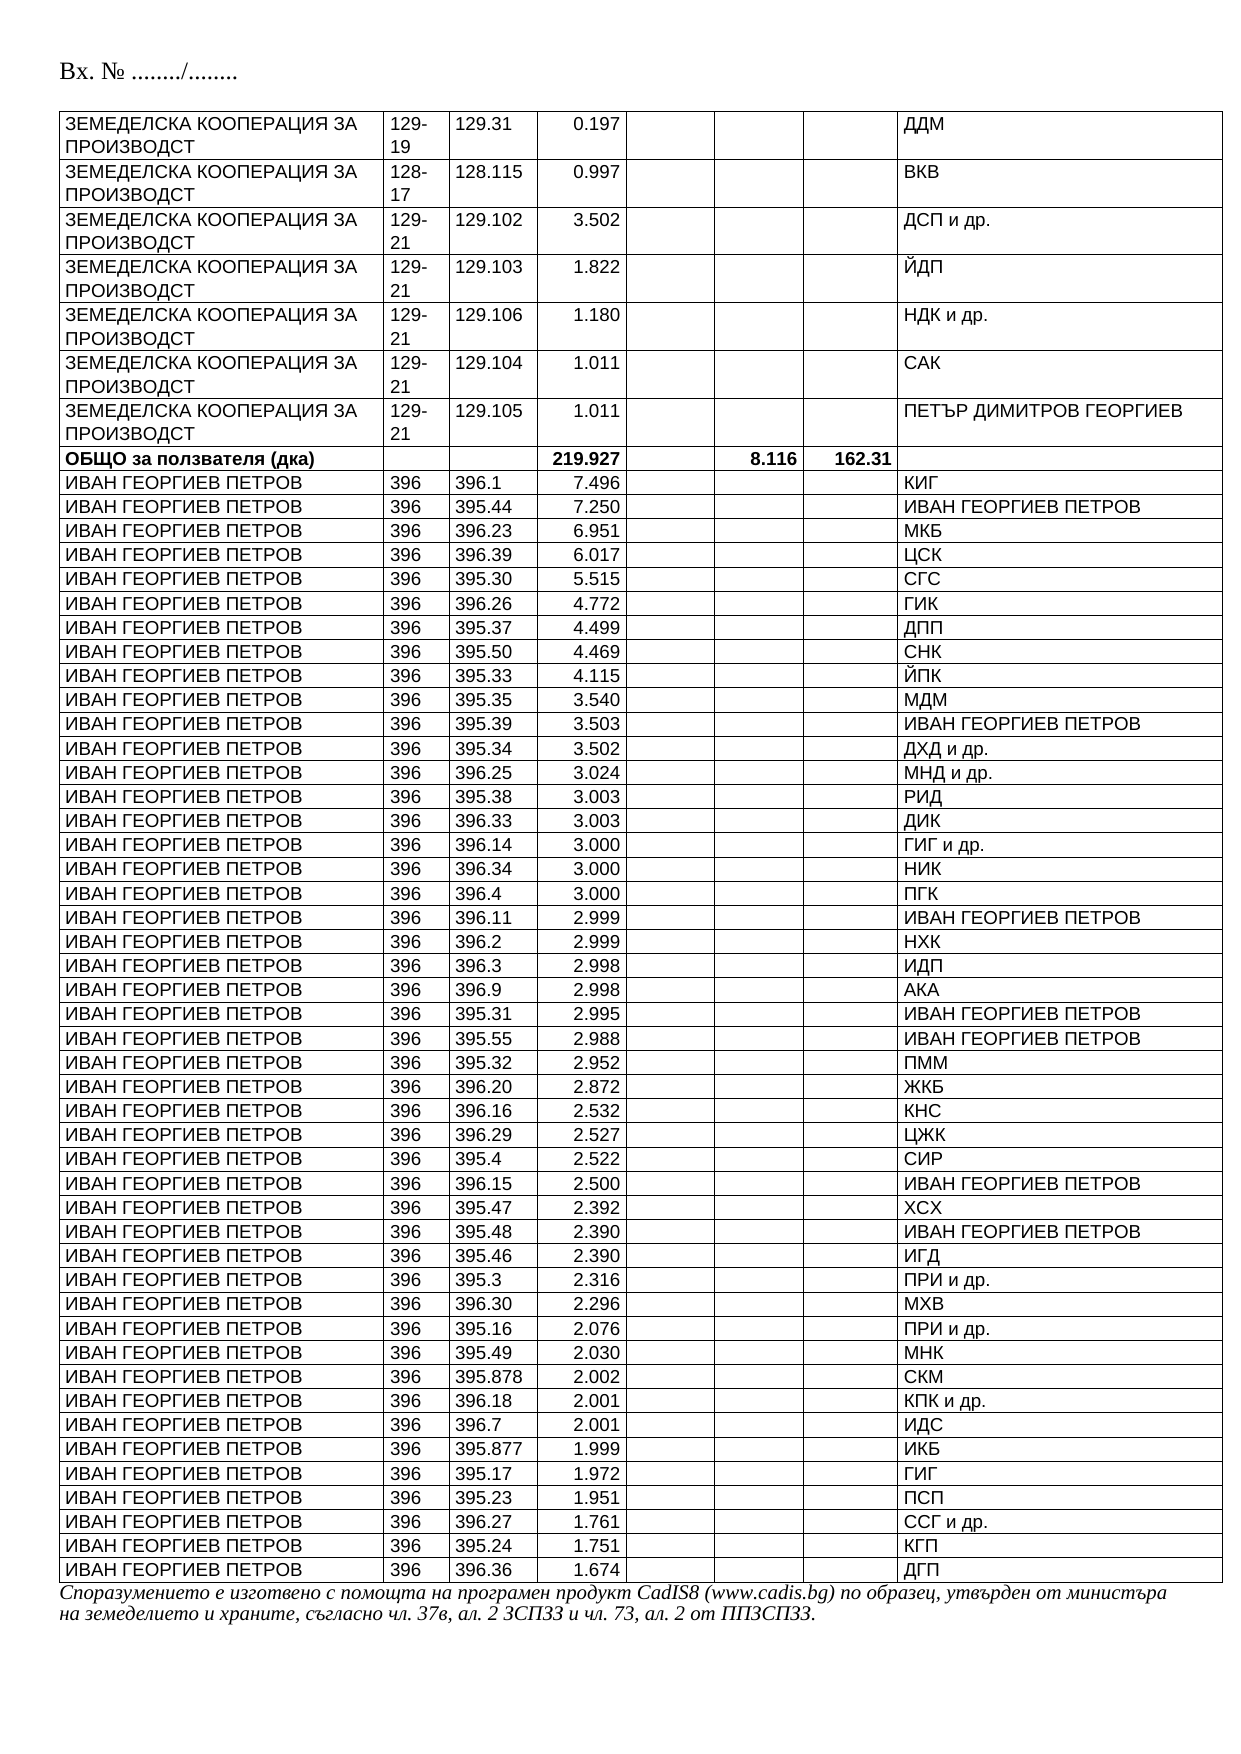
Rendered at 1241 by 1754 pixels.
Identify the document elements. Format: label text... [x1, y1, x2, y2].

table_cell ИВАН ГЕОРГИЕВ ПЕТРОВ [898, 1003, 1222, 1026]
table_cell 396.30 [450, 1293, 537, 1316]
table_cell 7.250 [538, 495, 626, 518]
table_cell 396 [384, 1244, 449, 1267]
table_cell [804, 761, 897, 784]
table_cell [898, 447, 1222, 470]
table_cell [384, 447, 449, 470]
table_cell 1.751 [538, 1534, 626, 1557]
table_cell [804, 833, 897, 856]
table_cell МДМ [898, 688, 1222, 711]
table_cell 395.34 [450, 737, 537, 760]
table_cell ДИК [898, 809, 1222, 832]
table_cell [804, 1027, 897, 1050]
table_cell [627, 1413, 714, 1436]
table_cell ИВАН ГЕОРГИЕВ ПЕТРОВ [60, 978, 383, 1001]
table_cell 129.102 [450, 208, 537, 254]
table_cell ЗЕМЕДЕЛСКА КООПЕРАЦИЯ ЗА ПРОИЗВОДСТ [60, 399, 383, 446]
table_cell 396 [384, 1123, 449, 1146]
table_cell 395.44 [450, 495, 537, 518]
table_cell ИВАН ГЕОРГИЕВ ПЕТРОВ [60, 858, 383, 881]
table_cell [804, 930, 897, 953]
table_cell [715, 592, 803, 615]
table_cell 2.030 [538, 1341, 626, 1364]
table_cell [715, 713, 803, 736]
table_cell [804, 1341, 897, 1364]
table_cell 396.18 [450, 1389, 537, 1412]
table_cell 396 [384, 1196, 449, 1219]
table_cell ИВАН ГЕОРГИЕВ ПЕТРОВ [60, 785, 383, 808]
table_cell ИВАН ГЕОРГИЕВ ПЕТРОВ [60, 568, 383, 591]
table_cell [627, 160, 714, 207]
table_cell 219.927 [538, 447, 626, 470]
table_cell [804, 1075, 897, 1098]
table_cell НИК [898, 858, 1222, 881]
table_cell 396 [384, 1510, 449, 1533]
table_cell 395.38 [450, 785, 537, 808]
table_cell ПММ [898, 1051, 1222, 1074]
table_cell [627, 1123, 714, 1146]
table_cell ИВАН ГЕОРГИЕВ ПЕТРОВ [60, 1365, 383, 1388]
table_cell 2.296 [538, 1293, 626, 1316]
table_cell 0.197 [538, 112, 626, 159]
table_cell 2.952 [538, 1051, 626, 1074]
table_cell 395.17 [450, 1462, 537, 1485]
table_cell 7.496 [538, 471, 626, 494]
table_cell 396.27 [450, 1510, 537, 1533]
table_cell [804, 1123, 897, 1146]
table_cell 396 [384, 833, 449, 856]
table_cell 396 [384, 543, 449, 566]
table_cell ИВАН ГЕОРГИЕВ ПЕТРОВ [60, 1413, 383, 1436]
table_cell [715, 112, 803, 159]
table_cell [627, 568, 714, 591]
table_cell [804, 471, 897, 494]
table_cell [627, 1099, 714, 1122]
table_cell [804, 160, 897, 207]
table_cell [715, 1148, 803, 1171]
table_cell 3.000 [538, 833, 626, 856]
table_cell [715, 1389, 803, 1412]
table_cell ИВАН ГЕОРГИЕВ ПЕТРОВ [898, 1027, 1222, 1050]
table_cell ХСХ [898, 1196, 1222, 1219]
table_cell ИВАН ГЕОРГИЕВ ПЕТРОВ [60, 954, 383, 977]
table_cell СГС [898, 568, 1222, 591]
table_cell [804, 906, 897, 929]
table_cell 396 [384, 1172, 449, 1195]
table_cell 395.55 [450, 1027, 537, 1050]
table_cell [715, 399, 803, 446]
table_cell [627, 112, 714, 159]
table_cell ИВАН ГЕОРГИЕВ ПЕТРОВ [60, 1027, 383, 1050]
table_cell 395.46 [450, 1244, 537, 1267]
table_cell МХВ [898, 1293, 1222, 1316]
table_cell ИВАН ГЕОРГИЕВ ПЕТРОВ [60, 543, 383, 566]
table_cell [627, 906, 714, 929]
table_cell КГП [898, 1534, 1222, 1557]
table_cell [715, 1558, 803, 1581]
table_cell 395.47 [450, 1196, 537, 1219]
table_cell 396 [384, 906, 449, 929]
table_cell [804, 519, 897, 542]
table_cell 2.988 [538, 1027, 626, 1050]
table_cell 396.20 [450, 1075, 537, 1098]
table_cell 396.14 [450, 833, 537, 856]
table_cell 396 [384, 1486, 449, 1509]
table_cell 2.500 [538, 1172, 626, 1195]
table_cell [627, 1051, 714, 1074]
table_cell ИВАН ГЕОРГИЕВ ПЕТРОВ [60, 1172, 383, 1195]
table_cell 1.822 [538, 255, 626, 302]
table_cell 396 [384, 1075, 449, 1098]
table_cell 396 [384, 1099, 449, 1122]
table_cell [627, 737, 714, 760]
table_cell [627, 519, 714, 542]
table_cell ГИГ и др. [898, 833, 1222, 856]
table_cell ИВАН ГЕОРГИЕВ ПЕТРОВ [60, 737, 383, 760]
table_cell 396.33 [450, 809, 537, 832]
table_cell [715, 1220, 803, 1243]
table_cell ИВАН ГЕОРГИЕВ ПЕТРОВ [60, 1196, 383, 1219]
table_cell [627, 1027, 714, 1050]
table_cell ИВАН ГЕОРГИЕВ ПЕТРОВ [60, 1268, 383, 1291]
table_cell ИВАН ГЕОРГИЕВ ПЕТРОВ [60, 882, 383, 905]
table_cell [627, 1220, 714, 1243]
table_cell [715, 1268, 803, 1291]
table_cell ЗЕМЕДЕЛСКА КООПЕРАЦИЯ ЗА ПРОИЗВОДСТ [60, 351, 383, 398]
table_cell [804, 1268, 897, 1291]
table_cell ИВАН ГЕОРГИЕВ ПЕТРОВ [60, 1003, 383, 1026]
table_cell 395.24 [450, 1534, 537, 1557]
table_cell СНК [898, 640, 1222, 663]
table_cell 129.106 [450, 303, 537, 350]
table_cell 4.772 [538, 592, 626, 615]
table_cell РИД [898, 785, 1222, 808]
table_cell [627, 930, 714, 953]
table_cell [804, 616, 897, 639]
table_cell [804, 255, 897, 302]
table_cell 396 [384, 1003, 449, 1026]
table_cell [715, 543, 803, 566]
table_cell [715, 1099, 803, 1122]
table_cell ИВАН ГЕОРГИЕВ ПЕТРОВ [60, 495, 383, 518]
table_cell ДПП [898, 616, 1222, 639]
table_cell ИВАН ГЕОРГИЕВ ПЕТРОВ [60, 1293, 383, 1316]
table_cell ИВАН ГЕОРГИЕВ ПЕТРОВ [60, 833, 383, 856]
table_cell ИВАН ГЕОРГИЕВ ПЕТРОВ [60, 930, 383, 953]
table_cell ССГ и др. [898, 1510, 1222, 1533]
table_cell [804, 1172, 897, 1195]
table_cell 395.37 [450, 616, 537, 639]
table_cell [715, 1413, 803, 1436]
table_cell 396 [384, 1413, 449, 1436]
table_cell [627, 1148, 714, 1171]
table_cell 395.48 [450, 1220, 537, 1243]
table_cell [627, 761, 714, 784]
table_cell 395.49 [450, 1341, 537, 1364]
table_cell 395.3 [450, 1268, 537, 1291]
table_cell ЗЕМЕДЕЛСКА КООПЕРАЦИЯ ЗА ПРОИЗВОДСТ [60, 303, 383, 350]
table_cell [804, 978, 897, 1001]
table_cell [804, 1099, 897, 1122]
table_cell 1.180 [538, 303, 626, 350]
table_cell [804, 809, 897, 832]
table_cell 2.002 [538, 1365, 626, 1388]
table_cell ИВАН ГЕОРГИЕВ ПЕТРОВ [898, 1220, 1222, 1243]
table_cell КИГ [898, 471, 1222, 494]
table_cell 396 [384, 1027, 449, 1050]
table_cell 129-21 [384, 208, 449, 254]
table_cell 396 [384, 785, 449, 808]
table_cell 396 [384, 1293, 449, 1316]
table_cell 395.877 [450, 1438, 537, 1461]
table_cell 396 [384, 930, 449, 953]
table_cell [715, 664, 803, 687]
table_cell [804, 568, 897, 591]
table_cell [627, 1075, 714, 1098]
table_cell 396 [384, 1534, 449, 1557]
table_cell 1.011 [538, 399, 626, 446]
table_cell [804, 1365, 897, 1388]
table_cell 5.515 [538, 568, 626, 591]
table_cell ИГД [898, 1244, 1222, 1267]
table_cell 396 [384, 713, 449, 736]
table_cell 3.000 [538, 882, 626, 905]
table_cell [804, 1438, 897, 1461]
table_cell ИВАН ГЕОРГИЕВ ПЕТРОВ [60, 519, 383, 542]
table_cell 396 [384, 1389, 449, 1412]
table_cell ИВАН ГЕОРГИЕВ ПЕТРОВ [60, 761, 383, 784]
table_cell [627, 858, 714, 881]
table_cell [715, 833, 803, 856]
table_cell ЗЕМЕДЕЛСКА КООПЕРАЦИЯ ЗА ПРОИЗВОДСТ [60, 208, 383, 254]
table_cell ПЕТЪР ДИМИТРОВ ГЕОРГИЕВ [898, 399, 1222, 446]
table_cell [804, 303, 897, 350]
table_cell [715, 978, 803, 1001]
table_cell ИВАН ГЕОРГИЕВ ПЕТРОВ [60, 1389, 383, 1412]
table_cell 396.15 [450, 1172, 537, 1195]
table_cell 1.951 [538, 1486, 626, 1509]
table_cell [627, 1196, 714, 1219]
table_cell 396 [384, 664, 449, 687]
table_cell НДК и др. [898, 303, 1222, 350]
table_cell 1.011 [538, 351, 626, 398]
table_cell [627, 809, 714, 832]
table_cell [60, 112, 383, 159]
table_cell [804, 495, 897, 518]
table_cell [804, 954, 897, 977]
table_cell [804, 858, 897, 881]
table_cell [804, 713, 897, 736]
table_cell КНС [898, 1099, 1222, 1122]
table_cell [627, 447, 714, 470]
table_cell 396 [384, 858, 449, 881]
table_cell [450, 447, 537, 470]
table_cell 396 [384, 761, 449, 784]
table_cell 396 [384, 1051, 449, 1074]
table_cell 396.36 [450, 1558, 537, 1581]
table_cell [804, 1462, 897, 1485]
table_cell 8.116 [715, 447, 803, 470]
table_cell 6.951 [538, 519, 626, 542]
table_cell 396 [384, 592, 449, 615]
table_cell [804, 399, 897, 446]
table_cell [715, 1196, 803, 1219]
table_cell ИВАН ГЕОРГИЕВ ПЕТРОВ [60, 1510, 383, 1533]
table_cell ИВАН ГЕОРГИЕВ ПЕТРОВ [60, 1438, 383, 1461]
table_cell ПРИ и др. [898, 1268, 1222, 1291]
table_cell 395.39 [450, 713, 537, 736]
table_cell 129.105 [450, 399, 537, 446]
table_cell [627, 833, 714, 856]
table_cell МНД и др. [898, 761, 1222, 784]
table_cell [60, 1558, 383, 1581]
table_cell ИВАН ГЕОРГИЕВ ПЕТРОВ [60, 1220, 383, 1243]
table_cell 2.872 [538, 1075, 626, 1098]
table_cell [715, 568, 803, 591]
table_cell 395.50 [450, 640, 537, 663]
table_cell [715, 1003, 803, 1026]
table_cell [715, 1123, 803, 1146]
table_cell 1.674 [538, 1558, 626, 1581]
table_cell 2.995 [538, 1003, 626, 1026]
table_cell 1.761 [538, 1510, 626, 1533]
table_cell [804, 1317, 897, 1340]
table_cell ИВАН ГЕОРГИЕВ ПЕТРОВ [60, 616, 383, 639]
table_cell [715, 930, 803, 953]
table_cell 396 [384, 616, 449, 639]
table_cell 2.532 [538, 1099, 626, 1122]
table_cell 2.998 [538, 954, 626, 977]
table_cell [715, 737, 803, 760]
table_cell 396.29 [450, 1123, 537, 1146]
table_cell 129.31 [450, 112, 537, 159]
table_cell [804, 640, 897, 663]
table_cell 129.103 [450, 255, 537, 302]
table_cell [715, 882, 803, 905]
table_cell ИВАН ГЕОРГИЕВ ПЕТРОВ [60, 713, 383, 736]
table_cell [804, 785, 897, 808]
table_cell [715, 495, 803, 518]
table_cell [627, 1341, 714, 1364]
table_cell [715, 351, 803, 398]
table_cell [715, 519, 803, 542]
table_cell [804, 112, 897, 159]
table_cell [627, 882, 714, 905]
table_cell [627, 978, 714, 1001]
table_cell [627, 954, 714, 977]
table_cell 395.32 [450, 1051, 537, 1074]
table_cell ЗЕМЕДЕЛСКА КООПЕРАЦИЯ ЗА ПРОИЗВОДСТ [60, 160, 383, 207]
table_cell 395.878 [450, 1365, 537, 1388]
table_cell 4.115 [538, 664, 626, 687]
table_cell ИВАН ГЕОРГИЕВ ПЕТРОВ [60, 1244, 383, 1267]
table_cell 396 [384, 882, 449, 905]
table_cell [627, 1558, 714, 1581]
table_cell [715, 1365, 803, 1388]
table_cell ИВАН ГЕОРГИЕВ ПЕТРОВ [60, 1075, 383, 1098]
table_cell 396 [384, 1148, 449, 1171]
table_cell [627, 1438, 714, 1461]
table_cell 395.31 [450, 1003, 537, 1026]
table_cell ДГП [898, 1558, 1222, 1581]
table_cell 129-21 [384, 303, 449, 350]
table_cell [715, 858, 803, 881]
table_cell [627, 495, 714, 518]
table_cell 2.527 [538, 1123, 626, 1146]
table_cell ИВАН ГЕОРГИЕВ ПЕТРОВ [60, 1341, 383, 1364]
table_cell ИВАН ГЕОРГИЕВ ПЕТРОВ [60, 1534, 383, 1557]
table_cell [715, 1462, 803, 1485]
table_cell МКБ [898, 519, 1222, 542]
table_cell 396 [384, 495, 449, 518]
table_cell ЙДП [898, 255, 1222, 302]
table_cell [804, 1293, 897, 1316]
table_cell 0.997 [538, 160, 626, 207]
table_cell 396.11 [450, 906, 537, 929]
table_cell [627, 1172, 714, 1195]
table_cell [627, 616, 714, 639]
table_cell 129-21 [384, 399, 449, 446]
table_cell 396.26 [450, 592, 537, 615]
table_cell 2.522 [538, 1148, 626, 1171]
table_cell [804, 1148, 897, 1171]
table_cell 2.076 [538, 1317, 626, 1340]
table_cell КПК и др. [898, 1389, 1222, 1412]
table_cell 3.503 [538, 713, 626, 736]
table_cell [804, 1220, 897, 1243]
table_cell [627, 471, 714, 494]
table_cell 396 [384, 978, 449, 1001]
table_cell [715, 471, 803, 494]
table_cell [804, 1486, 897, 1509]
table_cell [715, 1075, 803, 1098]
table_cell 396 [384, 519, 449, 542]
table_cell 2.390 [538, 1220, 626, 1243]
table_cell [627, 1389, 714, 1412]
table_cell [715, 640, 803, 663]
table_cell [627, 399, 714, 446]
table_cell ПСП [898, 1486, 1222, 1509]
table_cell [627, 208, 714, 254]
table_cell 396.7 [450, 1413, 537, 1436]
table_cell [804, 1389, 897, 1412]
table_cell ИВАН ГЕОРГИЕВ ПЕТРОВ [60, 1099, 383, 1122]
table_cell [627, 351, 714, 398]
table_cell [627, 785, 714, 808]
table_cell ИДС [898, 1413, 1222, 1436]
table_cell 3.003 [538, 809, 626, 832]
table_cell ГИК [898, 592, 1222, 615]
table_cell ИДП [898, 954, 1222, 977]
table_cell [715, 616, 803, 639]
table_cell [627, 303, 714, 350]
table_cell 395.16 [450, 1317, 537, 1340]
table_cell ЙПК [898, 664, 1222, 687]
table_cell [715, 688, 803, 711]
table_cell ИВАН ГЕОРГИЕВ ПЕТРОВ [60, 592, 383, 615]
table_cell 2.999 [538, 906, 626, 929]
table_cell 2.001 [538, 1389, 626, 1412]
table_cell ДДМ [898, 112, 1222, 159]
table_cell 128-17 [384, 160, 449, 207]
table_cell [715, 785, 803, 808]
table_cell [627, 1003, 714, 1026]
table_cell ИВАН ГЕОРГИЕВ ПЕТРОВ [60, 1051, 383, 1074]
table_cell [715, 906, 803, 929]
table_cell [627, 1534, 714, 1557]
table_cell ИВАН ГЕОРГИЕВ ПЕТРОВ [60, 906, 383, 929]
table_cell [804, 1510, 897, 1533]
table_cell ИВАН ГЕОРГИЕВ ПЕТРОВ [60, 1123, 383, 1146]
table_cell [804, 1003, 897, 1026]
table_cell 129-21 [384, 351, 449, 398]
table_cell [715, 1510, 803, 1533]
table_cell 3.502 [538, 737, 626, 760]
table_cell ГИГ [898, 1462, 1222, 1485]
table_cell [804, 882, 897, 905]
table_cell 396 [384, 1341, 449, 1364]
table_cell 395.4 [450, 1148, 537, 1171]
table_cell 396 [384, 640, 449, 663]
table_cell 396.1 [450, 471, 537, 494]
table_cell [804, 208, 897, 254]
table_cell [627, 1244, 714, 1267]
table_cell 396 [384, 1220, 449, 1243]
table_cell [715, 809, 803, 832]
table_cell 2.001 [538, 1413, 626, 1436]
table_cell НХК [898, 930, 1222, 953]
table_cell 2.998 [538, 978, 626, 1001]
table_cell 395.30 [450, 568, 537, 591]
table_cell [804, 1051, 897, 1074]
table_cell 396 [384, 1268, 449, 1291]
table_cell ИВАН ГЕОРГИЕВ ПЕТРОВ [60, 1486, 383, 1509]
table_cell 396.16 [450, 1099, 537, 1122]
table_cell 3.003 [538, 785, 626, 808]
table_cell 4.499 [538, 616, 626, 639]
table_cell [804, 1244, 897, 1267]
table_cell 396 [384, 954, 449, 977]
table_cell ИВАН ГЕОРГИЕВ ПЕТРОВ [60, 1148, 383, 1171]
table_cell ДСП и др. [898, 208, 1222, 254]
table_cell 129-19 [384, 112, 449, 159]
table_cell [715, 1534, 803, 1557]
table_cell [715, 1244, 803, 1267]
table_cell [715, 1438, 803, 1461]
table_cell 396.39 [450, 543, 537, 566]
table_cell [715, 303, 803, 350]
table_cell ИВАН ГЕОРГИЕВ ПЕТРОВ [60, 664, 383, 687]
table_cell [627, 713, 714, 736]
table_cell ИВАН ГЕОРГИЕВ ПЕТРОВ [898, 906, 1222, 929]
table_cell ИВАН ГЕОРГИЕВ ПЕТРОВ [60, 1317, 383, 1340]
table_cell [715, 208, 803, 254]
table_cell [715, 255, 803, 302]
table_cell ИВАН ГЕОРГИЕВ ПЕТРОВ [60, 640, 383, 663]
table_cell [627, 1268, 714, 1291]
table_cell 162.31 [804, 447, 897, 470]
table_cell ЗЕМЕДЕЛСКА КООПЕРАЦИЯ ЗА ПРОИЗВОДСТ [60, 255, 383, 302]
table_cell 396.25 [450, 761, 537, 784]
table_cell 395.35 [450, 688, 537, 711]
table_cell 396 [384, 1438, 449, 1461]
table_cell 396 [384, 471, 449, 494]
table_cell МНК [898, 1341, 1222, 1364]
table_cell 4.469 [538, 640, 626, 663]
table_cell [715, 1172, 803, 1195]
table_cell ПРИ и др. [898, 1317, 1222, 1340]
table_cell ИВАН ГЕОРГИЕВ ПЕТРОВ [898, 713, 1222, 736]
table_cell 3.024 [538, 761, 626, 784]
table_cell [715, 954, 803, 977]
table_cell [804, 592, 897, 615]
table_cell [715, 1051, 803, 1074]
table_cell 128.115 [450, 160, 537, 207]
table_cell ДХД и др. [898, 737, 1222, 760]
table_cell [715, 1317, 803, 1340]
table_cell [627, 1510, 714, 1533]
table_cell [804, 1558, 897, 1581]
table_cell АКА [898, 978, 1222, 1001]
table_cell 3.502 [538, 208, 626, 254]
table_cell [627, 1486, 714, 1509]
table_cell [627, 1365, 714, 1388]
table_cell ИВАН ГЕОРГИЕВ ПЕТРОВ [60, 809, 383, 832]
table_cell [715, 1341, 803, 1364]
table_cell [627, 255, 714, 302]
table_cell ЦСК [898, 543, 1222, 566]
table_cell 2.392 [538, 1196, 626, 1219]
table_cell [804, 664, 897, 687]
table_cell 3.540 [538, 688, 626, 711]
table_cell 2.999 [538, 930, 626, 953]
table_cell ИВАН ГЕОРГИЕВ ПЕТРОВ [60, 471, 383, 494]
table_cell ИВАН ГЕОРГИЕВ ПЕТРОВ [898, 495, 1222, 518]
table_cell ПГК [898, 882, 1222, 905]
table_cell ЦЖК [898, 1123, 1222, 1146]
table_cell [627, 688, 714, 711]
table_cell 129-21 [384, 255, 449, 302]
table_cell [715, 1293, 803, 1316]
table_cell 396.34 [450, 858, 537, 881]
table_cell 395.23 [450, 1486, 537, 1509]
table_cell ИВАН ГЕОРГИЕВ ПЕТРОВ [60, 688, 383, 711]
table_cell 2.390 [538, 1244, 626, 1267]
table_cell ИКБ [898, 1438, 1222, 1461]
table_cell 129.104 [450, 351, 537, 398]
table_cell 396.23 [450, 519, 537, 542]
table_cell [804, 351, 897, 398]
table_cell [804, 1196, 897, 1219]
table_cell 396 [384, 809, 449, 832]
table_cell ОБЩО за ползвателя (дка) [60, 447, 383, 470]
table_cell [804, 1413, 897, 1436]
table_cell [715, 160, 803, 207]
table_cell ИВАН ГЕОРГИЕВ ПЕТРОВ [60, 1462, 383, 1485]
table_cell ИВАН ГЕОРГИЕВ ПЕТРОВ [898, 1172, 1222, 1195]
table_cell ЖКБ [898, 1075, 1222, 1098]
table_cell 396.4 [450, 882, 537, 905]
table_cell СКМ [898, 1365, 1222, 1388]
table_cell 396.9 [450, 978, 537, 1001]
table_cell 396 [384, 1558, 449, 1581]
table_cell 396 [384, 737, 449, 760]
table_cell 3.000 [538, 858, 626, 881]
table_cell 395.33 [450, 664, 537, 687]
table_cell 396 [384, 1462, 449, 1485]
table_cell ВКВ [898, 160, 1222, 207]
table_cell [715, 1027, 803, 1050]
table_cell [627, 1293, 714, 1316]
table_cell 396.3 [450, 954, 537, 977]
table_cell 396.2 [450, 930, 537, 953]
table_cell [804, 737, 897, 760]
table_cell СИР [898, 1148, 1222, 1171]
table_cell [627, 664, 714, 687]
table_cell [627, 1317, 714, 1340]
table_cell 396 [384, 568, 449, 591]
table_cell 396 [384, 688, 449, 711]
table_cell 396 [384, 1317, 449, 1340]
table_cell 1.999 [538, 1438, 626, 1461]
table_cell [627, 640, 714, 663]
table_cell [804, 688, 897, 711]
table_cell 2.316 [538, 1268, 626, 1291]
table_cell [715, 1486, 803, 1509]
table_cell 396 [384, 1365, 449, 1388]
table_cell [804, 543, 897, 566]
table_cell [715, 761, 803, 784]
table_cell 6.017 [538, 543, 626, 566]
table_cell [627, 592, 714, 615]
table_cell [627, 543, 714, 566]
table_cell [627, 1462, 714, 1485]
table_cell САК [898, 351, 1222, 398]
table_cell [804, 1534, 897, 1557]
table_cell 1.972 [538, 1462, 626, 1485]
